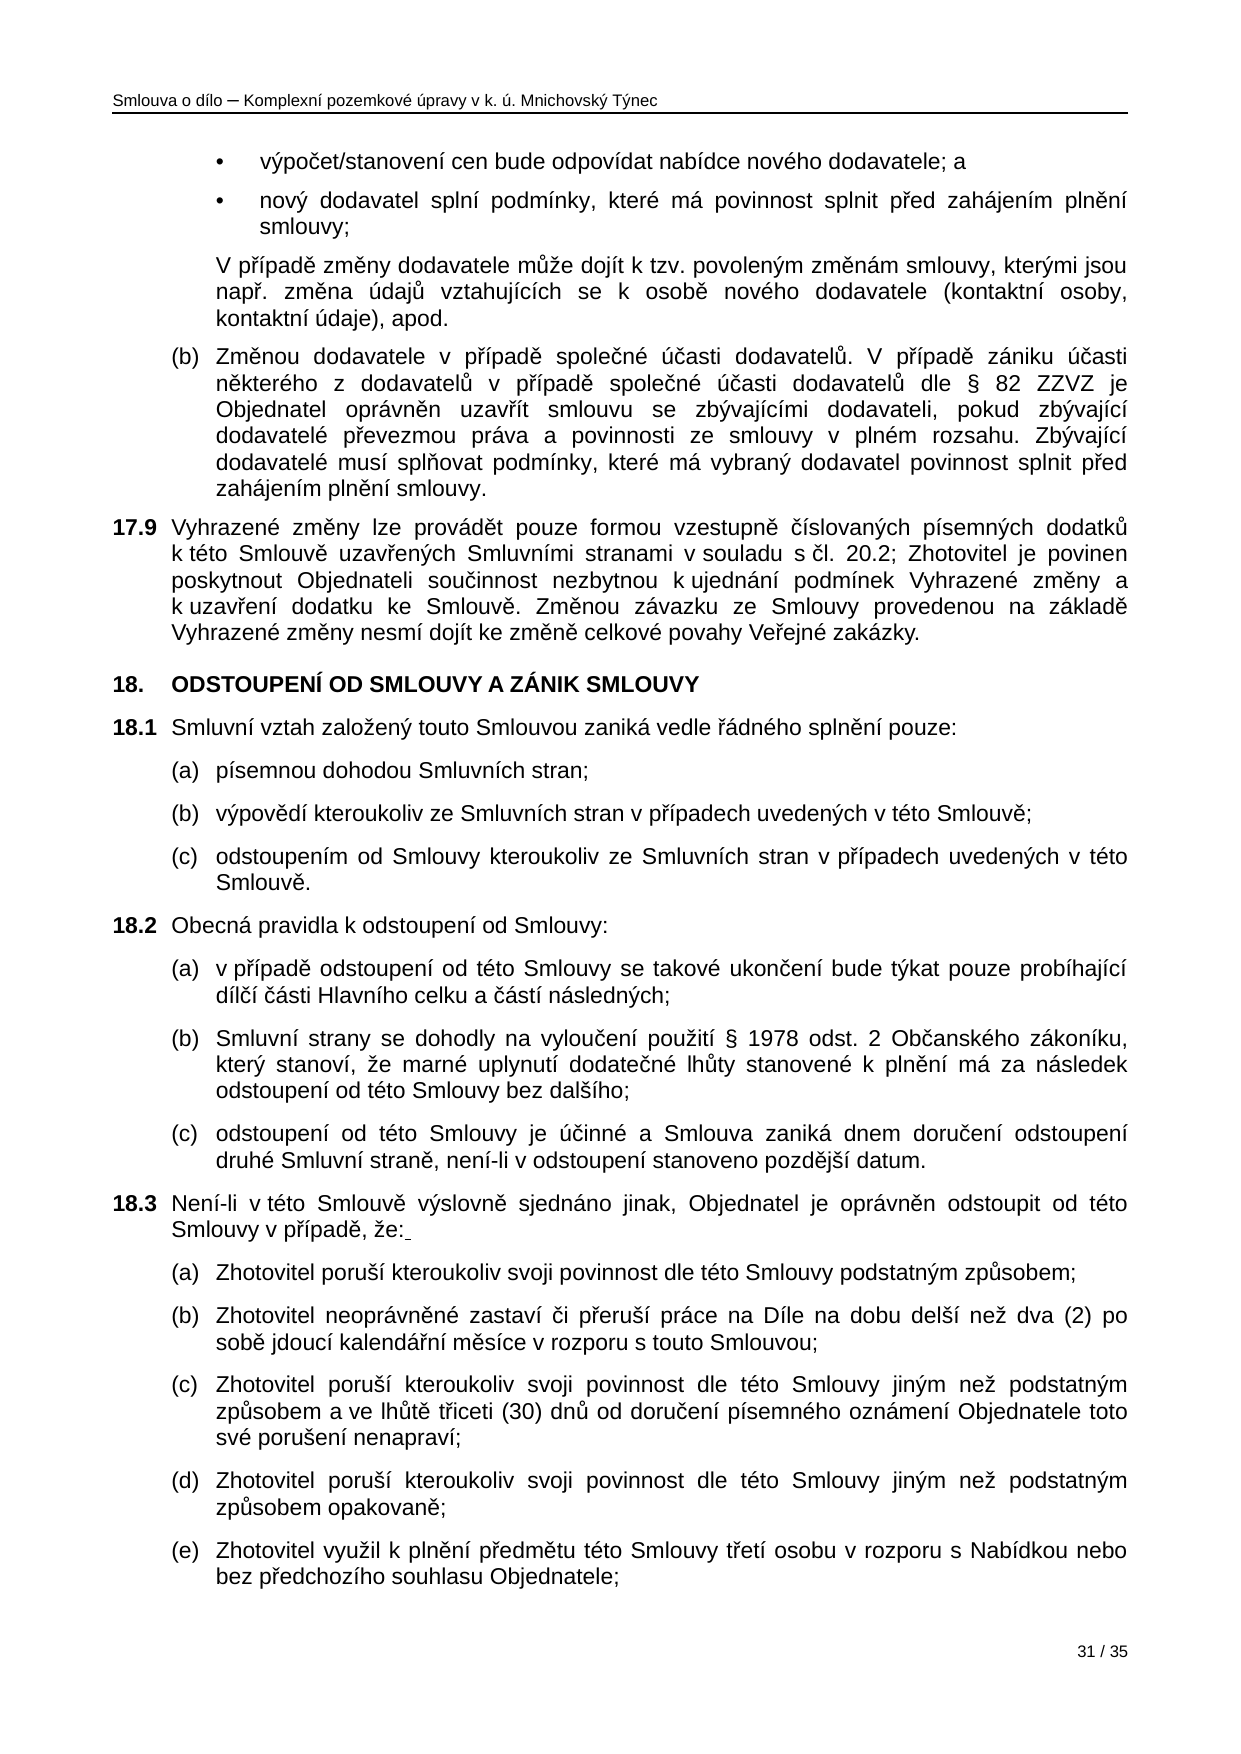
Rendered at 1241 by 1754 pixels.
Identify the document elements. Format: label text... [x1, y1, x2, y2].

text Není-li v této Smlouvě výslovně sjednáno jinak, Objednatel je oprávněn odstoupit od této Smlouvy v případě, že: [112, 1190, 1128, 1242]
text Smluvní vztah založený touto Smlouvou zaniká vedle řádného splnění pouze: [112, 714, 1128, 740]
text Vyhrazené změny lze provádět pouze formou vzestupně číslovaných písemných dodatků k této Smlouvě uzavřených Smluvními stranami v souladu s čl. 20.2; Zhotovitel je povinen poskytnout Objednateli součinnost nezbytnou k ujednání podmínek Vyhrazené změny a k uzavření dodatku ke Smlouvě. Změnou závazku ze Smlouvy provedenou na základě Vyhrazené změny nesmí dojít ke změně celkové povahy Veřejné zakázky. [112, 514, 1128, 646]
list Zhotovitel poruší kteroukoliv svoji povinnost dle této Smlouvy podstatným způsobem; [171, 1259, 1128, 1285]
text Zhotovitel využil k plnění předmětu této Smlouvy třetí osobu v rozporu s Nabídkou nebo bez předchozího souhlasu Objednatele; [171, 1537, 1128, 1589]
text ODSTOUPENÍ OD SMLOUVY a zánik smlouvy [112, 671, 1128, 697]
text Zhotovitel poruší kteroukoliv svoji povinnost dle této Smlouvy jiným než podstatným způsobem a ve lhůtě třiceti (30) dnů od doručení písemného oznámení Objednatele toto své porušení nenapraví; [171, 1371, 1128, 1451]
list Změnou dodavatele v případě společné účasti dodavatelů. V případě zániku účasti některého z dodavatelů v případě společné účasti dodavatelů dle § 82 ZZVZ je Objednatel oprávněn uzavřít smlouvu se zbývajícími dodavateli, pokud zbývající dodavatelé převezmou práva a povinnosti ze smlouvy v plném rozsahu. Zbývající dodavatelé musí splňovat podmínky, které má vybraný dodavatel povinnost splnit před zahájením plnění smlouvy. [171, 343, 1128, 501]
text • výpočet/stanovení cen bude odpovídat nabídce nového dodavatele; a [216, 148, 1128, 174]
list písemnou dohodou Smluvních stran; [171, 757, 1128, 783]
text Smluvní strany se dohodly na vyloučení použití § 1978 odst. 2 Občanského zákoníku, který stanoví, že marné uplynutí dodatečné lhůty stanovené k plnění má za následek odstoupení od této Smlouvy bez dalšího; [171, 1024, 1128, 1104]
text odstoupení od této Smlouvy je účinné a Smlouva zaniká dnem doručení odstoupení druhé Smluvní straně, není-li v odstoupení stanoveno pozdější datum. [171, 1120, 1128, 1173]
text Obecná pravidla k odstoupení od Smlouvy: [112, 912, 1128, 938]
text • nový dodavatel splní podmínky, které má povinnost splnit před zahájením plnění smlouvy; [216, 187, 1128, 239]
list Zhotovitel neoprávněné zastaví či přeruší práce na Díle na dobu delší než dva (2) po sobě jdoucí kalendářní měsíce v rozporu s touto Smlouvou; [171, 1302, 1128, 1355]
text Zhotovitel poruší kteroukoliv svoji povinnost dle této Smlouvy jiným než podstatným způsobem opakovaně; [171, 1467, 1128, 1520]
text výpovědí kteroukoliv ze Smluvních stran v případech uvedených v této Smlouvě; [171, 800, 1128, 826]
text V případě změny dodavatele může dojít k tzv. povoleným změnám smlouvy, kterými jsou např. změna údajů vztahujících se k osobě nového dodavatele (kontaktní osoby, kontaktní údaje), apod. [216, 252, 1128, 331]
text odstoupením od Smlouvy kteroukoliv ze Smluvních stran v případech uvedených v této Smlouvě. [171, 843, 1128, 896]
list v případě odstoupení od této Smlouvy se takové ukončení bude týkat pouze probíhající dílčí části Hlavního celku a částí následných; [171, 955, 1128, 1008]
